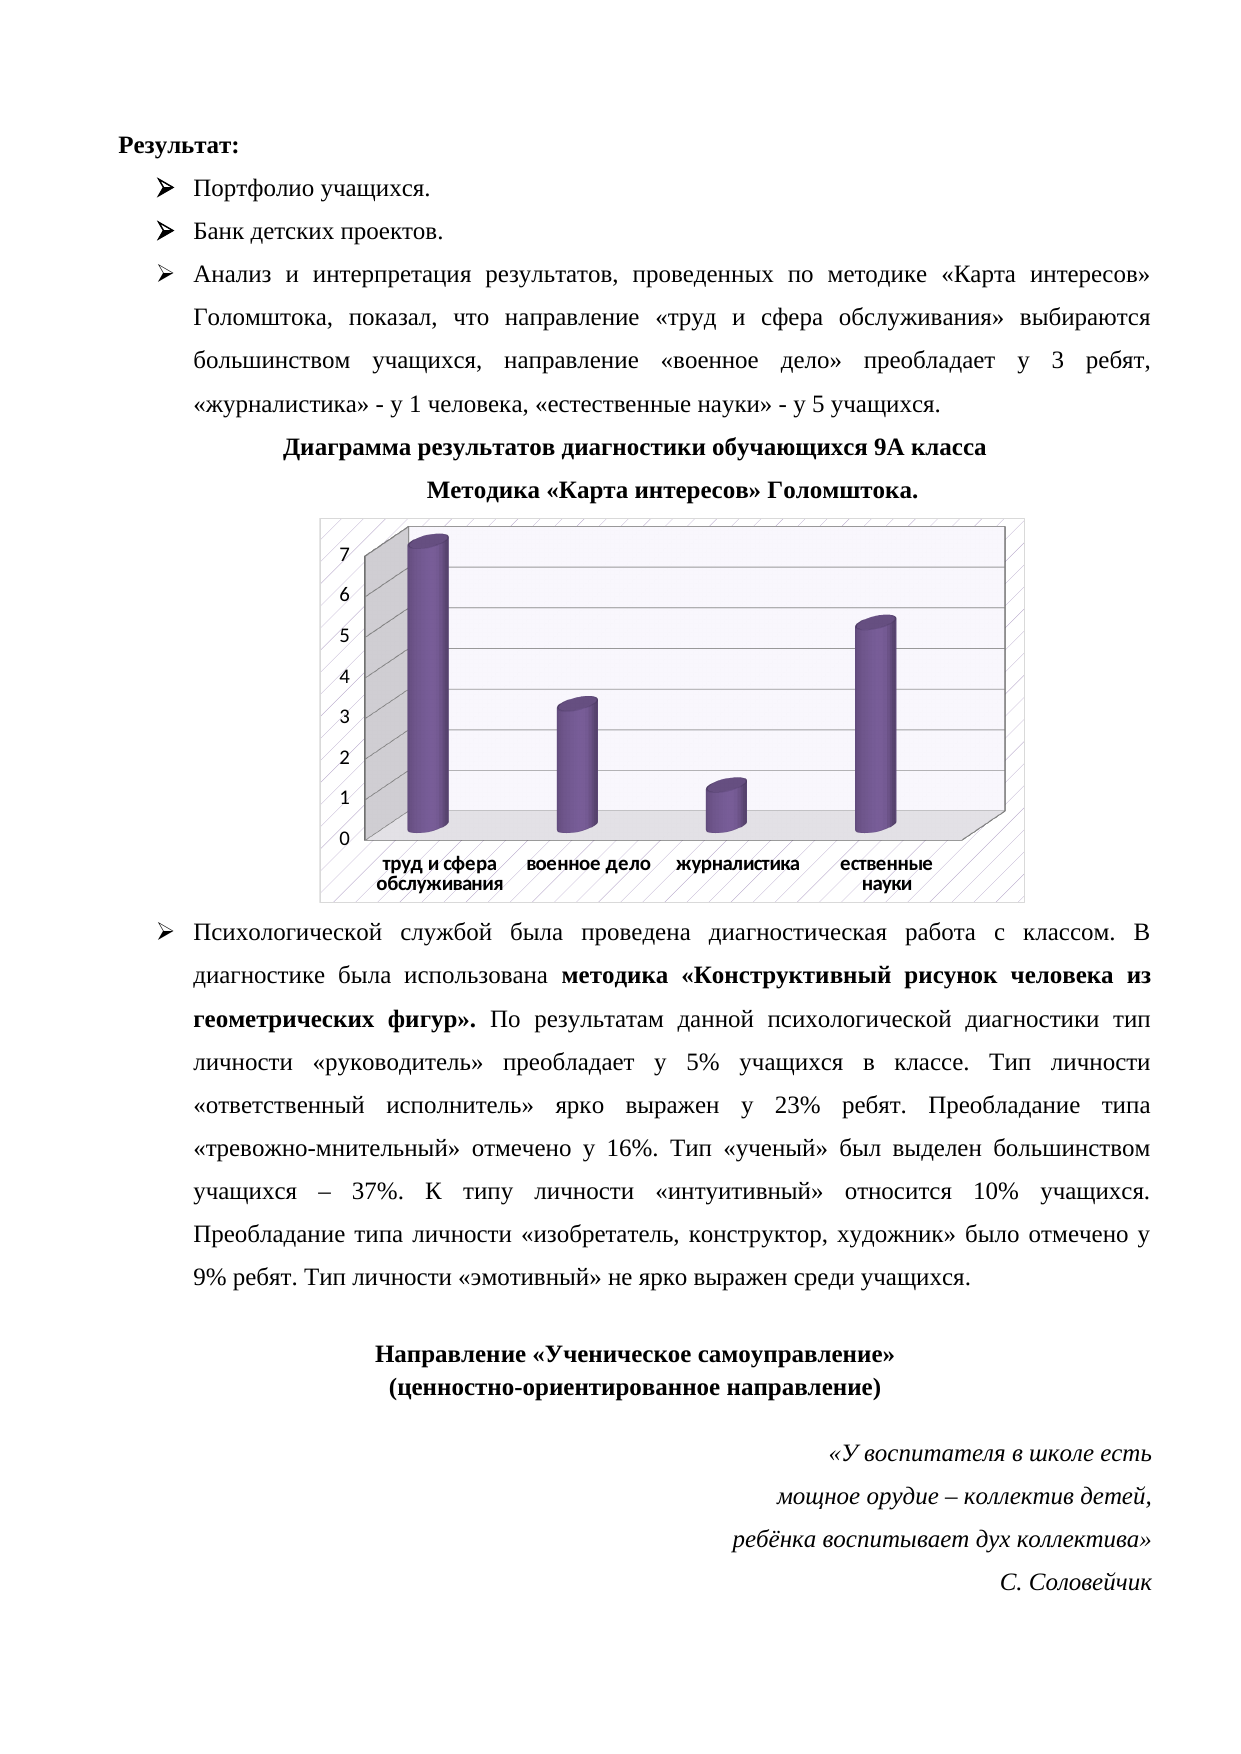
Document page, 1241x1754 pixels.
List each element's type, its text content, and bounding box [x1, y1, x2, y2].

text Результат: [118, 130, 1152, 159]
text Направление «Ученическое самоуправление» [118, 1339, 1152, 1367]
list Анализ и интерпретация результатов, проведенных по методике «Карта интересов» Голомштока, показал, что направление «труд и сфера обслуживания» выбираются большинством учащихся, направление «военное дело» преобладает у 3 ребят, «журналистика» - у 1 человека, «естественные науки» - у 5 учащихся. [156, 259, 1152, 417]
text С. Соловейчик [118, 1567, 1152, 1596]
list Психологической службой была проведена диагностическая работа с классом. В диагностике была использована методика «Конструктивный рисунок человека из геометрических фигур». По результатам данной психологической диагностики тип личности «руководитель» преобладает у 5% учащихся в классе. Тип личности «ответственный исполнитель» ярко выражен у 23% ребят. Преобладание типа «тревожно-мнительный» отмечено у 16%. Тип «ученый» был выделен большинством учащихся – 37%. К типу личности «интуитивный» относится 10% учащихся. Преобладание типа личности «изобретатель, конструктор, художник» было отмечено у 9% ребят. Тип личности «эмотивный» не ярко выражен среди учащихся. [156, 917, 1152, 1291]
list Портфолио учащихся. [156, 173, 1152, 202]
text (ценностно-ориентированное направление) [118, 1372, 1152, 1400]
text ребёнка воспитывает дух коллектива» [118, 1524, 1152, 1553]
list Банк детских проектов. [156, 216, 1152, 245]
text Диаграмма результатов диагностики обучающихся 9А класса [118, 432, 1152, 461]
text мощное орудие – коллектив детей, [118, 1481, 1152, 1509]
list Методика «Карта интересов» Голомштока. [193, 475, 1152, 903]
text «У воспитателя в школе есть [118, 1438, 1152, 1466]
